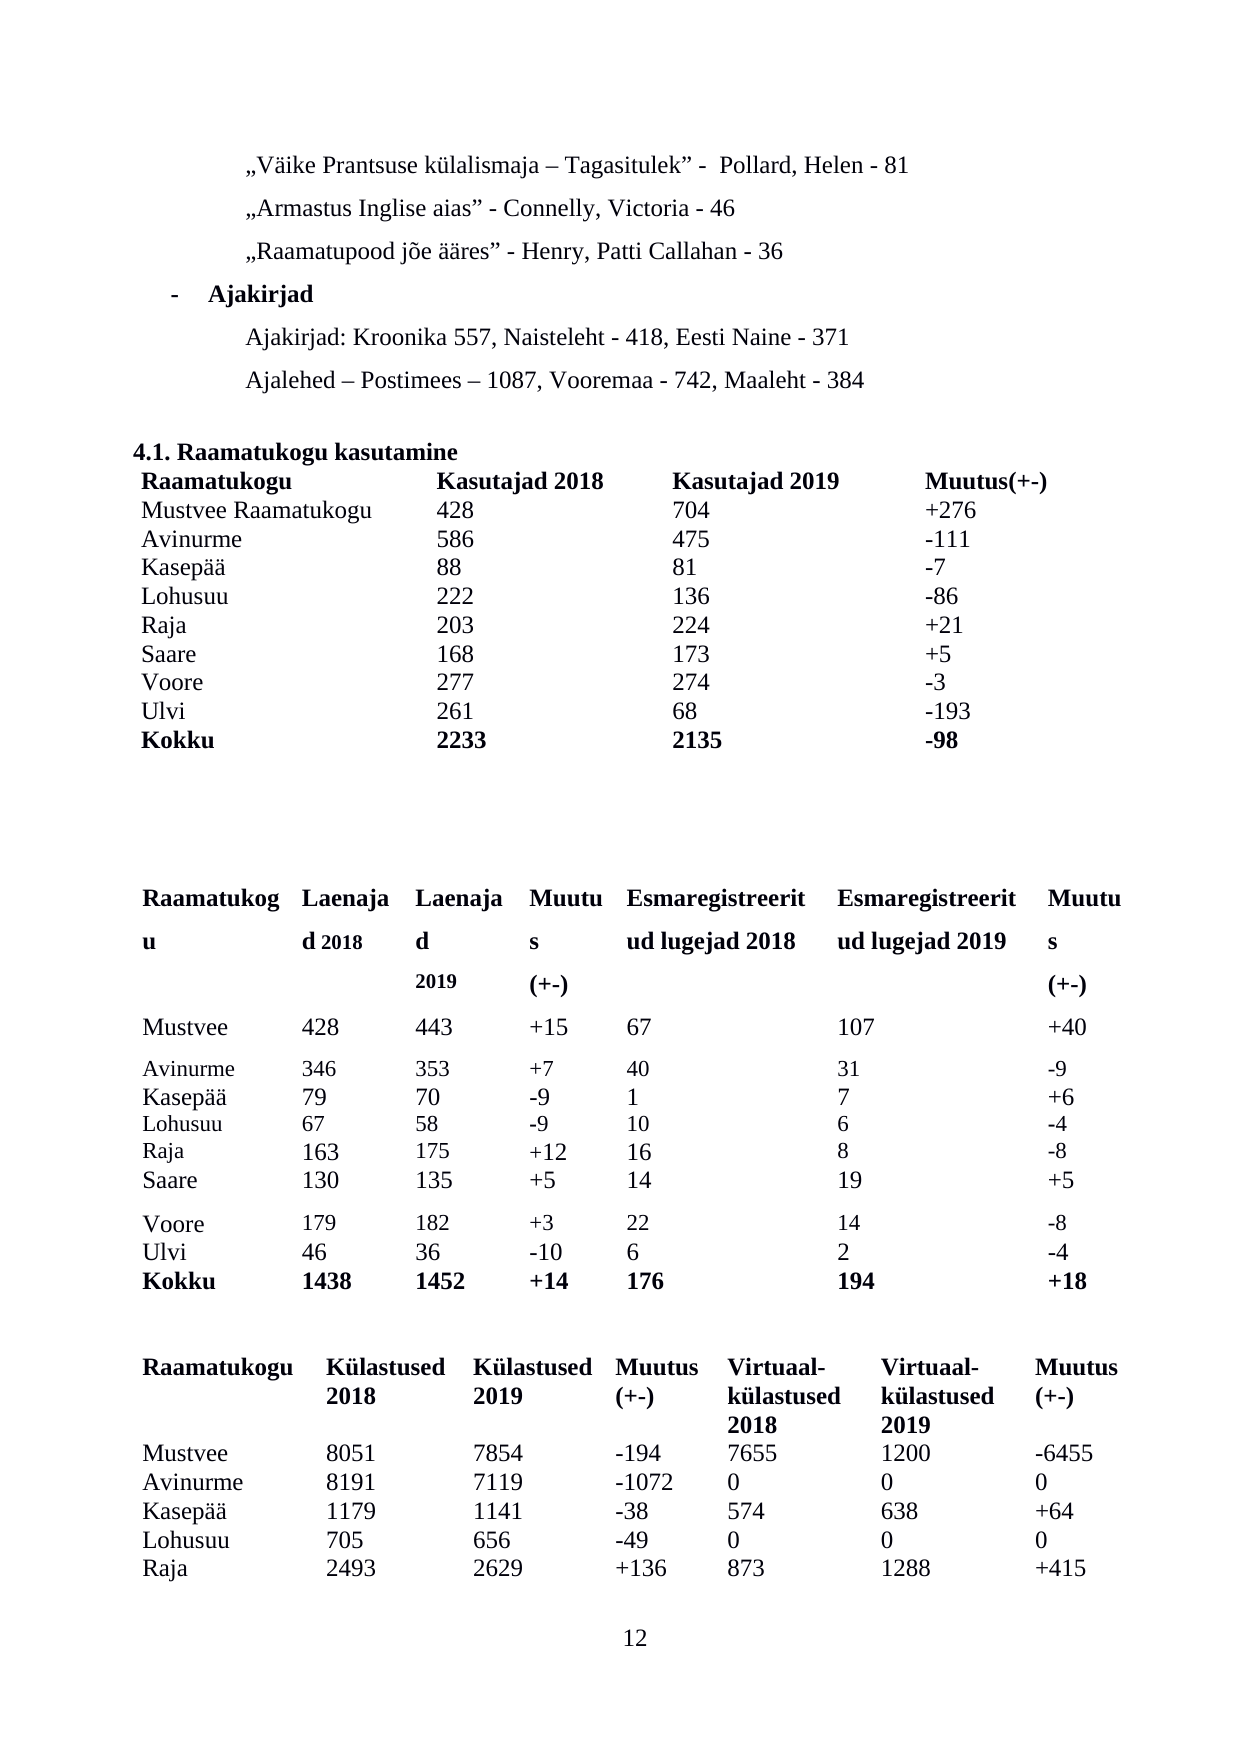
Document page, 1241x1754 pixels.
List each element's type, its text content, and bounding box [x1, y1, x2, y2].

table_cell Mustvee [133, 1439, 316, 1467]
table_cell 31 [827, 1055, 1038, 1082]
table_cell 8 [827, 1137, 1038, 1166]
table_cell Raja [133, 1137, 292, 1166]
table_cell Avinurme [133, 1467, 316, 1496]
table_cell Kasepää [131, 553, 427, 581]
table_cell 574 [717, 1496, 871, 1525]
table_cell 163 [292, 1137, 406, 1166]
table_cell +12 [520, 1137, 617, 1166]
table_cell -4 [1038, 1238, 1135, 1266]
table_cell 1200 [871, 1439, 1025, 1467]
table_header Raamatukogu [133, 883, 292, 1012]
table_header Esmaregistreeritud lugejad 2019 [827, 883, 1038, 1012]
table_cell -193 [915, 696, 1121, 725]
table_cell 6 [827, 1111, 1038, 1137]
table_cell +64 [1025, 1496, 1135, 1525]
table_cell +7 [520, 1055, 617, 1082]
table_cell 79 [292, 1082, 406, 1111]
table_cell -86 [915, 581, 1121, 610]
table_cell Saare [133, 1166, 292, 1209]
table_cell 175 [406, 1137, 519, 1166]
table_cell 16 [617, 1137, 827, 1166]
table_cell 88 [427, 553, 662, 581]
table_cell 475 [663, 524, 915, 552]
table_header Esmaregistreeritud lugejad 2018 [617, 883, 827, 1012]
table_cell +5 [520, 1166, 617, 1209]
table_header Muutus (+-) [605, 1352, 717, 1438]
table_header Muutus (+-) [1038, 883, 1135, 1012]
table_cell 428 [292, 1013, 406, 1055]
table_cell -98 [915, 725, 1121, 754]
table_cell 8191 [316, 1467, 463, 1496]
table_cell Ulvi [131, 696, 427, 725]
table_cell 8051 [316, 1439, 463, 1467]
table_cell 277 [427, 668, 662, 696]
table_header Laenajad 2018 [292, 883, 406, 1012]
table_cell -7 [915, 553, 1121, 581]
table_cell 353 [406, 1055, 519, 1082]
table_cell -1072 [605, 1467, 717, 1496]
table_header Virtuaal- külastused 2018 [717, 1352, 871, 1438]
table_cell -8 [1038, 1137, 1135, 1166]
table_header Kasutajad 2018 [427, 466, 662, 495]
table_cell Kokku [131, 725, 427, 754]
table_cell -4 [1038, 1111, 1135, 1137]
table_cell Ulvi [133, 1238, 292, 1266]
table_cell -9 [520, 1082, 617, 1111]
table_cell +276 [915, 495, 1121, 524]
table_cell Lohusuu [133, 1525, 316, 1553]
table_cell 2135 [663, 725, 915, 754]
table_cell Voore [133, 1209, 292, 1237]
text „Väike Prantsuse külalismaja – Tagasitulek” - Pollard, Helen - 81 [133, 150, 1137, 179]
table_cell 40 [617, 1055, 827, 1082]
table_cell +21 [915, 610, 1121, 639]
table_cell 0 [717, 1525, 871, 1553]
table_cell -111 [915, 524, 1121, 552]
table_cell 2233 [427, 725, 662, 754]
table_cell 36 [406, 1238, 519, 1266]
table_header Laenajad 2019 [406, 883, 519, 1012]
table_cell 68 [663, 696, 915, 725]
table_cell 58 [406, 1111, 519, 1137]
table_cell Mustvee [133, 1013, 292, 1055]
table_cell 194 [827, 1266, 1038, 1309]
table_cell 705 [316, 1525, 463, 1553]
table_cell 2629 [463, 1554, 605, 1582]
table_cell 1141 [463, 1496, 605, 1525]
table_cell 1438 [292, 1266, 406, 1309]
table_cell 22 [617, 1209, 827, 1237]
table_cell 346 [292, 1055, 406, 1082]
table_cell 168 [427, 639, 662, 667]
text Ajakirjad: Kroonika 557, Naisteleht - 418, Eesti Naine - 371 [133, 322, 1137, 351]
table_cell 7 [827, 1082, 1038, 1111]
table_cell 67 [292, 1111, 406, 1137]
table_cell +14 [520, 1266, 617, 1309]
table_cell Voore [131, 668, 427, 696]
table_cell 1452 [406, 1266, 519, 1309]
table_cell 224 [663, 610, 915, 639]
list Ajakirjad [170, 279, 1137, 308]
table_cell 176 [617, 1266, 827, 1309]
table_cell Kasepää [133, 1496, 316, 1525]
table_cell 0 [1025, 1467, 1135, 1496]
table_cell -194 [605, 1439, 717, 1467]
table_cell +5 [915, 639, 1121, 667]
table_cell +15 [520, 1013, 617, 1055]
table_cell 7854 [463, 1439, 605, 1467]
table_cell Saare [131, 639, 427, 667]
table_cell 67 [617, 1013, 827, 1055]
table_cell Avinurme [131, 524, 427, 552]
table_cell 873 [717, 1554, 871, 1582]
table_cell +136 [605, 1554, 717, 1582]
table_header Virtuaal- külastused 2019 [871, 1352, 1025, 1438]
table_cell 130 [292, 1166, 406, 1209]
table_cell Kokku [133, 1266, 292, 1309]
table_cell 222 [427, 581, 662, 610]
table_header Külastused 2019 [463, 1352, 605, 1438]
table_cell 46 [292, 1238, 406, 1266]
table_cell 274 [663, 668, 915, 696]
table_cell 182 [406, 1209, 519, 1237]
table_cell 1 [617, 1082, 827, 1111]
table_cell -10 [520, 1238, 617, 1266]
table_cell 179 [292, 1209, 406, 1237]
text „Armastus Inglise aias” - Connelly, Victoria - 46 [133, 193, 1137, 222]
table_cell Raja [133, 1554, 316, 1582]
table_cell 0 [871, 1525, 1025, 1553]
table_cell 136 [663, 581, 915, 610]
table_cell 135 [406, 1166, 519, 1209]
table_cell 1179 [316, 1496, 463, 1525]
table_cell 14 [827, 1209, 1038, 1237]
table_cell 638 [871, 1496, 1025, 1525]
table_cell 7655 [717, 1439, 871, 1467]
table_cell 443 [406, 1013, 519, 1055]
table_cell 14 [617, 1166, 827, 1209]
table_cell 7119 [463, 1467, 605, 1496]
table_cell 107 [827, 1013, 1038, 1055]
table_cell 6 [617, 1238, 827, 1266]
table_cell Lohusuu [133, 1111, 292, 1137]
table_cell +6 [1038, 1082, 1135, 1111]
table_header Raamatukogu [131, 466, 427, 495]
text Ajalehed – Postimees – 1087, Vooremaa - 742, Maaleht - 384 [133, 366, 1137, 394]
table_cell 203 [427, 610, 662, 639]
table_cell Raja [131, 610, 427, 639]
table_cell 19 [827, 1166, 1038, 1209]
table_cell 656 [463, 1525, 605, 1553]
table_cell -6455 [1025, 1439, 1135, 1467]
table_cell -8 [1038, 1209, 1135, 1237]
table_cell 704 [663, 495, 915, 524]
table_cell +40 [1038, 1013, 1135, 1055]
table_cell 428 [427, 495, 662, 524]
table_cell Lohusuu [131, 581, 427, 610]
table_cell 2493 [316, 1554, 463, 1582]
table_header Muutus(+-) [915, 466, 1121, 495]
table_cell 0 [871, 1467, 1025, 1496]
table_cell -38 [605, 1496, 717, 1525]
table_cell 0 [1025, 1525, 1135, 1553]
table_cell -9 [1038, 1055, 1135, 1082]
table_cell 10 [617, 1111, 827, 1137]
table_header Muutus (+-) [1025, 1352, 1135, 1438]
table_cell 0 [717, 1467, 871, 1496]
table_cell 173 [663, 639, 915, 667]
table_cell +3 [520, 1209, 617, 1237]
table_cell 1288 [871, 1554, 1025, 1582]
table_cell +415 [1025, 1554, 1135, 1582]
table_cell 70 [406, 1082, 519, 1111]
table_cell +5 [1038, 1166, 1135, 1209]
table_cell 81 [663, 553, 915, 581]
text „Raamatupood jõe ääres” - Henry, Patti Callahan - 36 [133, 236, 1137, 265]
table_cell -3 [915, 668, 1121, 696]
table_header Kasutajad 2019 [663, 466, 915, 495]
table_header Muutus (+-) [520, 883, 617, 1012]
table_cell Mustvee Raamatukogu [131, 495, 427, 524]
table_cell 586 [427, 524, 662, 552]
table_header Külastused 2018 [316, 1352, 463, 1438]
table_cell Kasepää [133, 1082, 292, 1111]
table_cell -9 [520, 1111, 617, 1137]
table_cell 2 [827, 1238, 1038, 1266]
text 4.1. Raamatukogu kasutamine [133, 437, 1137, 466]
table_header Raamatukogu [133, 1352, 316, 1438]
table_cell -49 [605, 1525, 717, 1553]
table_cell +18 [1038, 1266, 1135, 1309]
table_cell 261 [427, 696, 662, 725]
table_cell Avinurme [133, 1055, 292, 1082]
